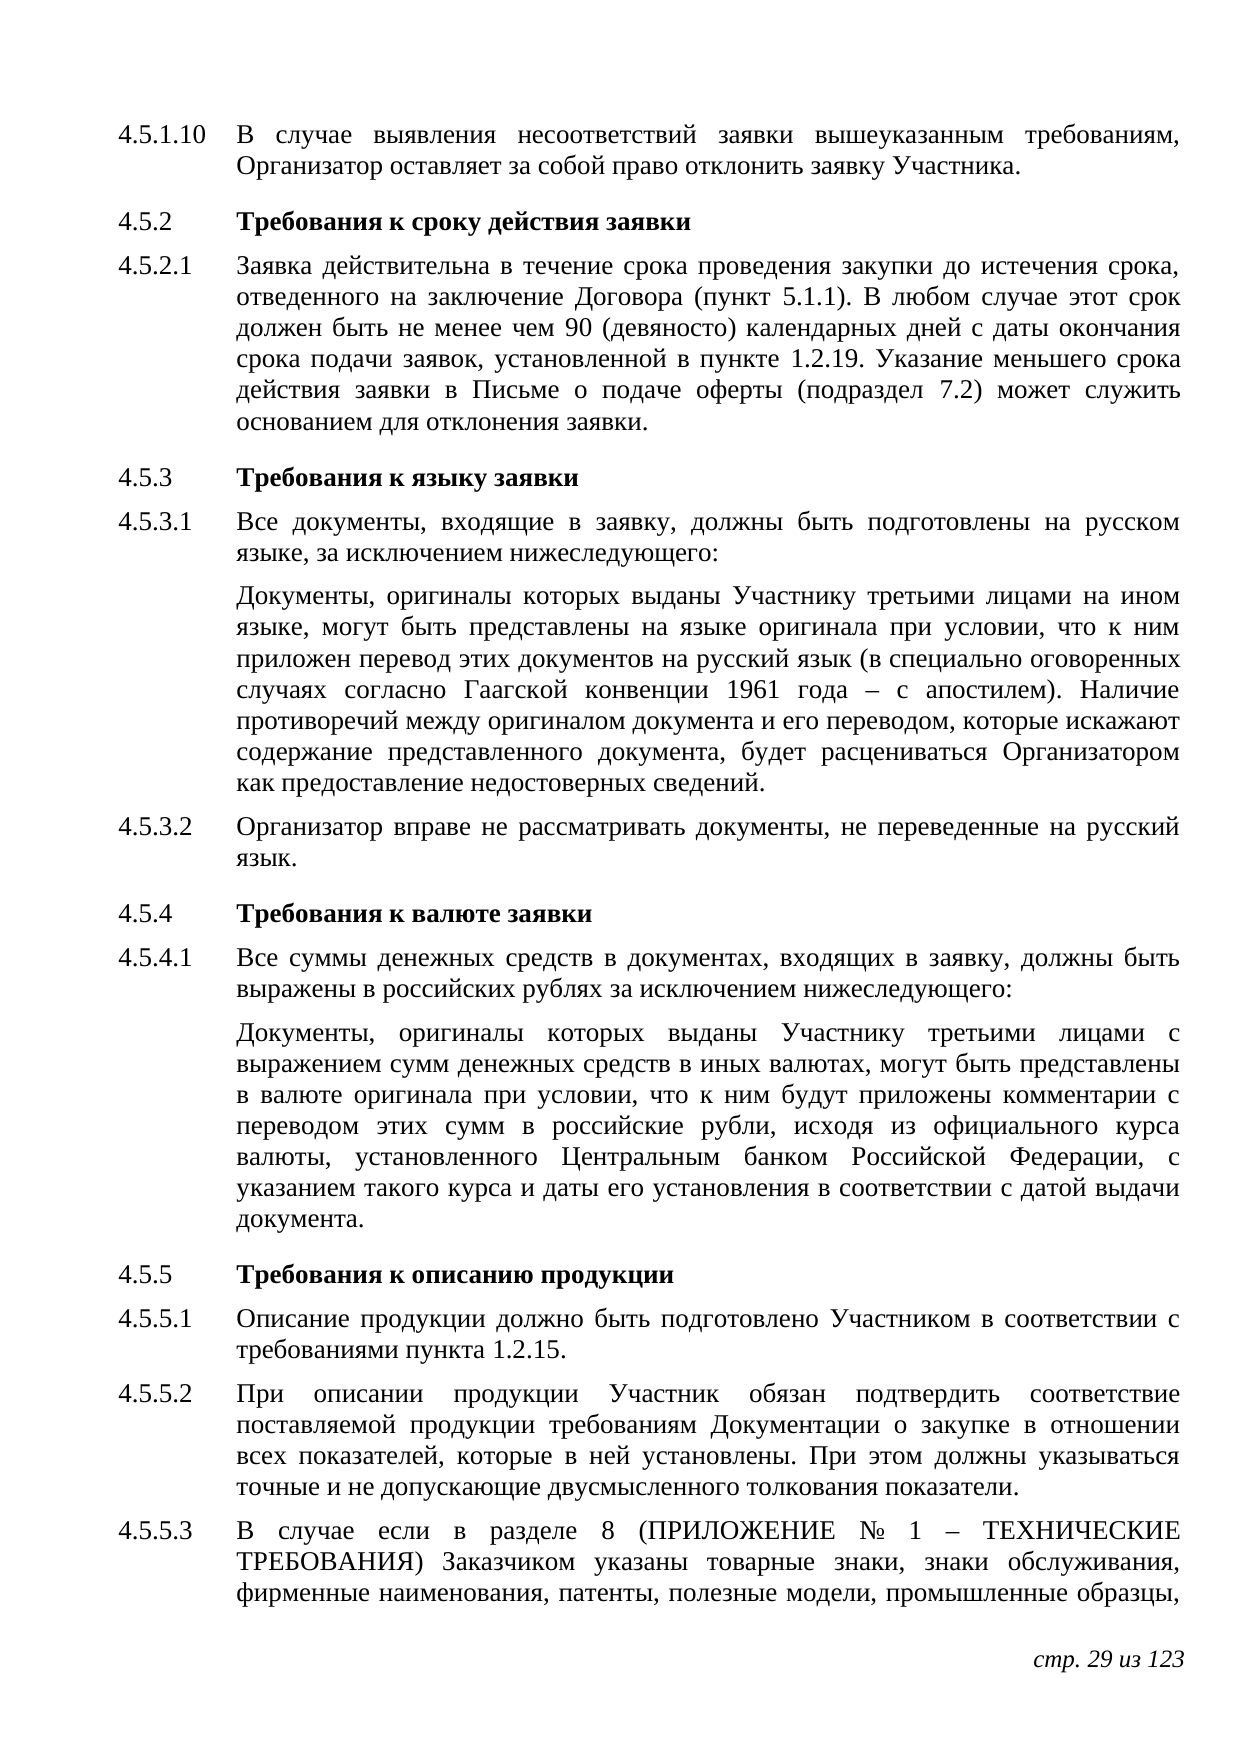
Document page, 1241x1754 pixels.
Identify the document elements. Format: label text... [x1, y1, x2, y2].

text Документы, оригиналы которых выданы Участнику третьими лицами с выражением сумм денежных средств в иных валютах, могут быть представлены в валюте оригинала при условии, что к ним будут приложены комментарии с переводом этих сумм в российские рубли, исходя из официального курса валюты, установленного Центральным банком Российской Федерации, с указанием такого курса и даты его установления в соответствии с датой выдачи документа. [236, 1016, 1181, 1234]
list Организатор вправе не рассматривать документы, не переведенные на русский язык. [118, 810, 1181, 872]
text Требования к языку заявки [118, 461, 1181, 492]
text Требования к описанию продукции [118, 1259, 1181, 1290]
text Заявка действительна в течение срока проведения закупки до истечения срока, отведенного на заключение Договора (пункт 5.1.1). В любом случае этот срок должен быть не менее чем 90 (девяносто) календарных дней с даты окончания срока подачи заявок, установленной в пункте 1.2.19. Указание меньшего срока действия заявки в Письме о подаче оферты (подраздел 7.2) может служить основанием для отклонения заявки. [118, 249, 1181, 436]
text Документы, оригиналы которых выданы Участнику третьими лицами на ином языке, могут быть представлены на языке оригинала при условии, что к ним приложен перевод этих документов на русский язык (в специально оговоренных случаях согласно Гаагской конвенции 1961 года – с апостилем). Наличие противоречий между оригиналом документа и его переводом, которые искажают содержание представленного документа, будет расцениваться Организатором как предоставление недостоверных сведений. [236, 579, 1181, 797]
text Требования к сроку действия заявки [118, 205, 1181, 237]
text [118, 1514, 1181, 1608]
text Описание продукции должно быть подготовлено Участником в соответствии с требованиями пункта 1.2.15. [118, 1302, 1181, 1364]
text При описании продукции Участник обязан подтвердить соответствие поставляемой продукции требованиям Документации о закупке в отношении всех показателей, которые в ней установлены. При этом должны указываться точные и не допускающие двусмысленного толкования показатели. [118, 1377, 1181, 1502]
list Все документы, входящие в заявку, должны быть подготовлены на русском языке, за исключением нижеследующего: [118, 504, 1181, 567]
list Все суммы денежных средств в документах, входящих в заявку, должны быть выражены в российских рублях за исключением нижеследующего: [118, 941, 1181, 1003]
list В случае выявления несоответствий заявки вышеуказанным требованиям, Организатор оставляет за собой право отклонить заявку Участника. [118, 118, 1181, 180]
text Требования к валюте заявки [118, 897, 1181, 928]
